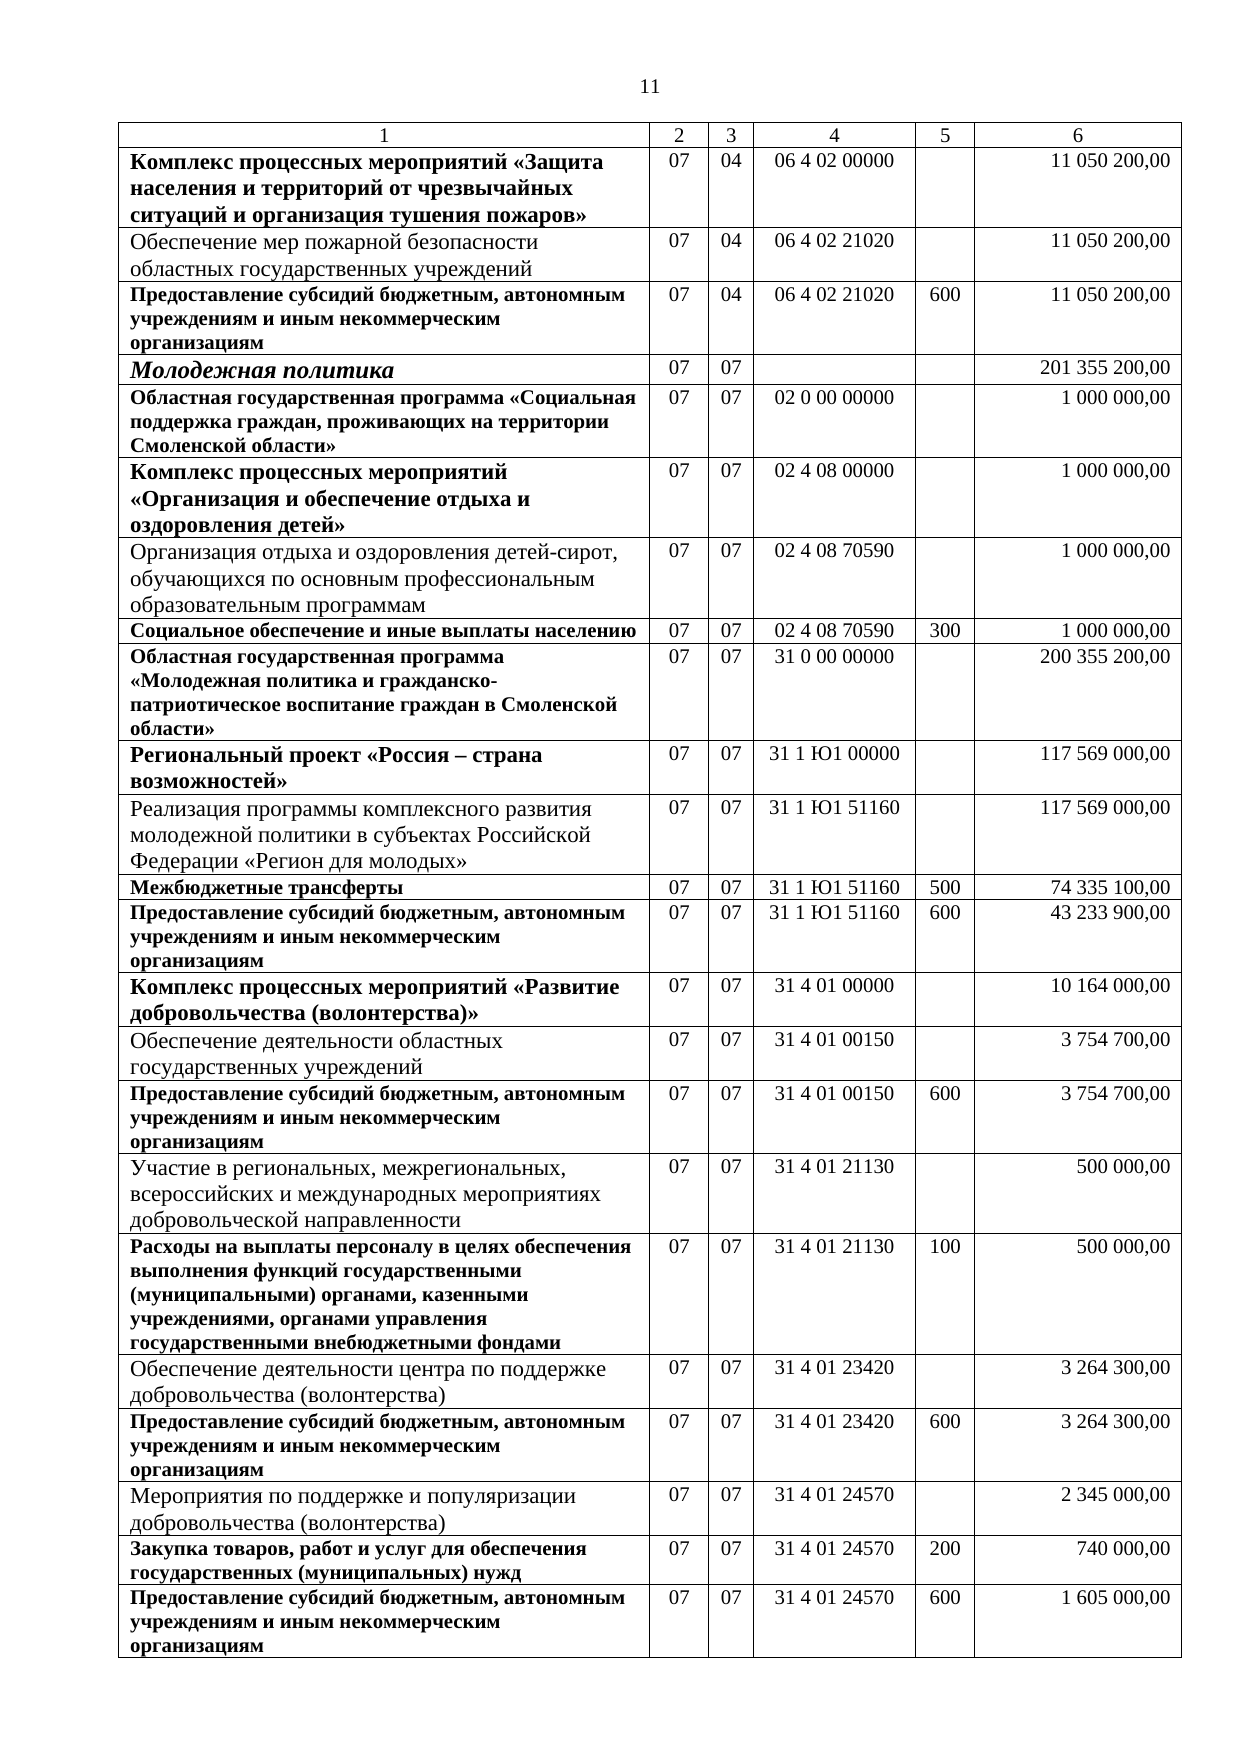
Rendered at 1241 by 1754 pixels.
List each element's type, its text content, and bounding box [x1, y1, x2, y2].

table_cell 07 [709, 1409, 753, 1481]
table_cell 07 [650, 1536, 708, 1584]
table_cell 07 [650, 1409, 708, 1481]
table_cell 117 569 000,00 [975, 741, 1181, 793]
table_cell 07 [709, 355, 753, 384]
table_cell 07 [650, 1081, 708, 1153]
table_cell Молодежная политика [119, 355, 649, 384]
table_cell 04 [709, 148, 753, 227]
table_cell 31 1 Ю1 51160 [754, 795, 915, 874]
table_cell 500 000,00 [975, 1154, 1181, 1233]
table_header 5 [916, 123, 974, 147]
table_cell 600 [916, 282, 974, 354]
table_cell Социальное обеспечение и иные выплаты населению [119, 619, 649, 642]
table_cell 07 [650, 538, 708, 617]
table_cell 740 000,00 [975, 1536, 1181, 1584]
table_cell 500 000,00 [975, 1234, 1181, 1354]
table_cell 31 4 01 00150 [754, 1081, 915, 1153]
table_cell 02 4 08 00000 [754, 458, 915, 537]
table_cell [916, 741, 974, 793]
table_cell Реализация программы комплексного развития молодежной политики в субъектах Российской Федерации «Регион для молодых» [119, 795, 649, 874]
table_cell Предоставление субсидий бюджетным, автономным учреждениям и иным некоммерческим организациям [119, 1081, 649, 1153]
table_cell 07 [709, 619, 753, 642]
table_cell Областная государственная программа «Социальная поддержка граждан, проживающих на территории Смоленской области» [119, 385, 649, 457]
table_cell 200 355 200,00 [975, 644, 1181, 740]
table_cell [119, 1536, 649, 1584]
table_cell 07 [650, 900, 708, 972]
table_cell [916, 1154, 974, 1233]
table_cell 02 4 08 70590 [754, 619, 915, 642]
table_cell 07 [709, 1536, 753, 1584]
table_cell 07 [709, 973, 753, 1026]
table_cell Участие в региональных, межрегиональных, всероссийских и международных мероприятиях добровольческой направленности [119, 1154, 649, 1233]
table_cell 600 [916, 1081, 974, 1153]
table_cell 07 [650, 355, 708, 384]
table_cell 200 [916, 1536, 974, 1584]
table_cell [916, 458, 974, 537]
table_cell 300 [916, 619, 974, 642]
table_cell 74 335 100,00 [975, 875, 1181, 899]
table_cell 11 050 200,00 [975, 282, 1181, 354]
table_cell 06 4 02 00000 [754, 148, 915, 227]
table_cell 07 [709, 795, 753, 874]
table_cell 07 [709, 1234, 753, 1354]
table_cell 07 [650, 1355, 708, 1408]
table_cell Комплекс процессных мероприятий «Организация и обеспечение отдыха и оздоровления детей» [119, 458, 649, 537]
table_cell 1 000 000,00 [975, 385, 1181, 457]
table_cell 31 1 Ю1 00000 [754, 741, 915, 793]
table_cell [916, 228, 974, 281]
table_cell Комплекс процессных мероприятий «Развитие добровольчества (волонтерства)» [119, 973, 649, 1026]
table_cell [916, 1482, 974, 1535]
table_cell Обеспечение деятельности областных государственных учреждений [119, 1027, 649, 1079]
table_cell 600 [916, 900, 974, 972]
table_cell 07 [709, 875, 753, 899]
table_cell [916, 1355, 974, 1408]
table_cell 31 4 01 24570 [754, 1482, 915, 1535]
table_cell 1 000 000,00 [975, 619, 1181, 642]
table_cell 11 050 200,00 [975, 228, 1181, 281]
table_cell 06 4 02 21020 [754, 282, 915, 354]
table_cell 07 [650, 1154, 708, 1233]
table_cell 07 [709, 1027, 753, 1079]
table_cell 31 0 00 00000 [754, 644, 915, 740]
table_cell 31 1 Ю1 51160 [754, 875, 915, 899]
table_cell Комплекс процессных мероприятий «Защита населения и территорий от чрезвычайных ситуаций и организация тушения пожаров» [119, 148, 649, 227]
table_cell 07 [650, 1234, 708, 1354]
table_cell 07 [650, 148, 708, 227]
table_cell 07 [650, 644, 708, 740]
table_header 4 [754, 123, 915, 147]
table_cell Предоставление субсидий бюджетным, автономным учреждениям и иным некоммерческим организациям [119, 1409, 649, 1481]
table_cell 201 355 200,00 [975, 355, 1181, 384]
table_cell 07 [650, 619, 708, 642]
table_cell 07 [709, 385, 753, 457]
table_cell 07 [650, 973, 708, 1026]
table_cell 3 754 700,00 [975, 1081, 1181, 1153]
table_cell 31 4 01 00150 [754, 1027, 915, 1079]
table_cell 3 264 300,00 [975, 1355, 1181, 1408]
table_cell 07 [650, 1482, 708, 1535]
table_cell [916, 973, 974, 1026]
table_cell 3 264 300,00 [975, 1409, 1181, 1481]
table_cell 1 000 000,00 [975, 538, 1181, 617]
table_cell 07 [709, 1154, 753, 1233]
table_cell 600 [916, 1585, 974, 1657]
table_cell 31 4 01 24570 [754, 1536, 915, 1584]
table_cell 10 164 000,00 [975, 973, 1181, 1026]
table_cell [754, 355, 915, 384]
table_cell 07 [650, 282, 708, 354]
table_cell 07 [709, 538, 753, 617]
table_cell 07 [650, 1585, 708, 1657]
table_cell 07 [709, 1585, 753, 1657]
table_header 6 [975, 123, 1181, 147]
table_cell 2 345 000,00 [975, 1482, 1181, 1535]
table_cell [916, 355, 974, 384]
table_cell 31 4 01 21130 [754, 1154, 915, 1233]
table_cell [916, 538, 974, 617]
table_cell 07 [650, 385, 708, 457]
table_cell 07 [650, 1027, 708, 1079]
table_cell 07 [650, 228, 708, 281]
table_cell Организация отдыха и оздоровления детей-сирот, обучающихся по основным профессиональным образовательным программам [119, 538, 649, 617]
table_cell Предоставление субсидий бюджетным, автономным учреждениям и иным некоммерческим организациям [119, 282, 649, 354]
table_cell 07 [709, 1081, 753, 1153]
table_cell Предоставление субсидий бюджетным, автономным учреждениям и иным некоммерческим организациям [119, 900, 649, 972]
table_header 2 [650, 123, 708, 147]
table_cell 600 [916, 1409, 974, 1481]
table_cell Межбюджетные трансферты [119, 875, 649, 899]
table_cell 02 4 08 70590 [754, 538, 915, 617]
table_header 1 [119, 123, 649, 147]
table_cell 07 [650, 795, 708, 874]
table_cell 07 [650, 458, 708, 537]
table_cell 07 [709, 458, 753, 537]
table_cell 31 4 01 23420 [754, 1409, 915, 1481]
table_cell 07 [709, 644, 753, 740]
table_cell 07 [709, 900, 753, 972]
table_cell [916, 148, 974, 227]
table_cell [916, 795, 974, 874]
table_cell Обеспечение деятельности центра по поддержке добровольчества (волонтерства) [119, 1355, 649, 1408]
table_cell 31 1 Ю1 51160 [754, 900, 915, 972]
table_cell 07 [650, 875, 708, 899]
table_cell 04 [709, 228, 753, 281]
table_cell [916, 644, 974, 740]
table_cell 02 0 00 00000 [754, 385, 915, 457]
table_cell 31 4 01 24570 [754, 1585, 915, 1657]
table_cell 117 569 000,00 [975, 795, 1181, 874]
table_cell Региональный проект «Россия – страна возможностей» [119, 741, 649, 793]
table_cell Предоставление субсидий бюджетным, автономным учреждениям и иным некоммерческим организациям [119, 1585, 649, 1657]
table_cell 31 4 01 00000 [754, 973, 915, 1026]
table_cell 500 [916, 875, 974, 899]
table_cell [916, 385, 974, 457]
table_cell 3 754 700,00 [975, 1027, 1181, 1079]
table_cell 07 [650, 741, 708, 793]
table_cell 04 [709, 282, 753, 354]
table_cell Областная государственная программа «Молодежная политика и гражданско-патриотическое воспитание граждан в Смоленской области» [119, 644, 649, 740]
table_cell 31 4 01 23420 [754, 1355, 915, 1408]
table_cell [916, 1027, 974, 1079]
table_cell 43 233 900,00 [975, 900, 1181, 972]
table_cell 1 605 000,00 [975, 1585, 1181, 1657]
table_cell Мероприятия по поддержке и популяризации добровольчества (волонтерства) [119, 1482, 649, 1535]
table_cell 11 050 200,00 [975, 148, 1181, 227]
table_cell 07 [709, 1355, 753, 1408]
table_cell 100 [916, 1234, 974, 1354]
table_cell 31 4 01 21130 [754, 1234, 915, 1354]
table_cell 06 4 02 21020 [754, 228, 915, 281]
table_cell 1 000 000,00 [975, 458, 1181, 537]
table_cell Обеспечение мер пожарной безопасности областных государственных учреждений [119, 228, 649, 281]
table_header 3 [709, 123, 753, 147]
table_cell 07 [709, 741, 753, 793]
table_cell 07 [709, 1482, 753, 1535]
